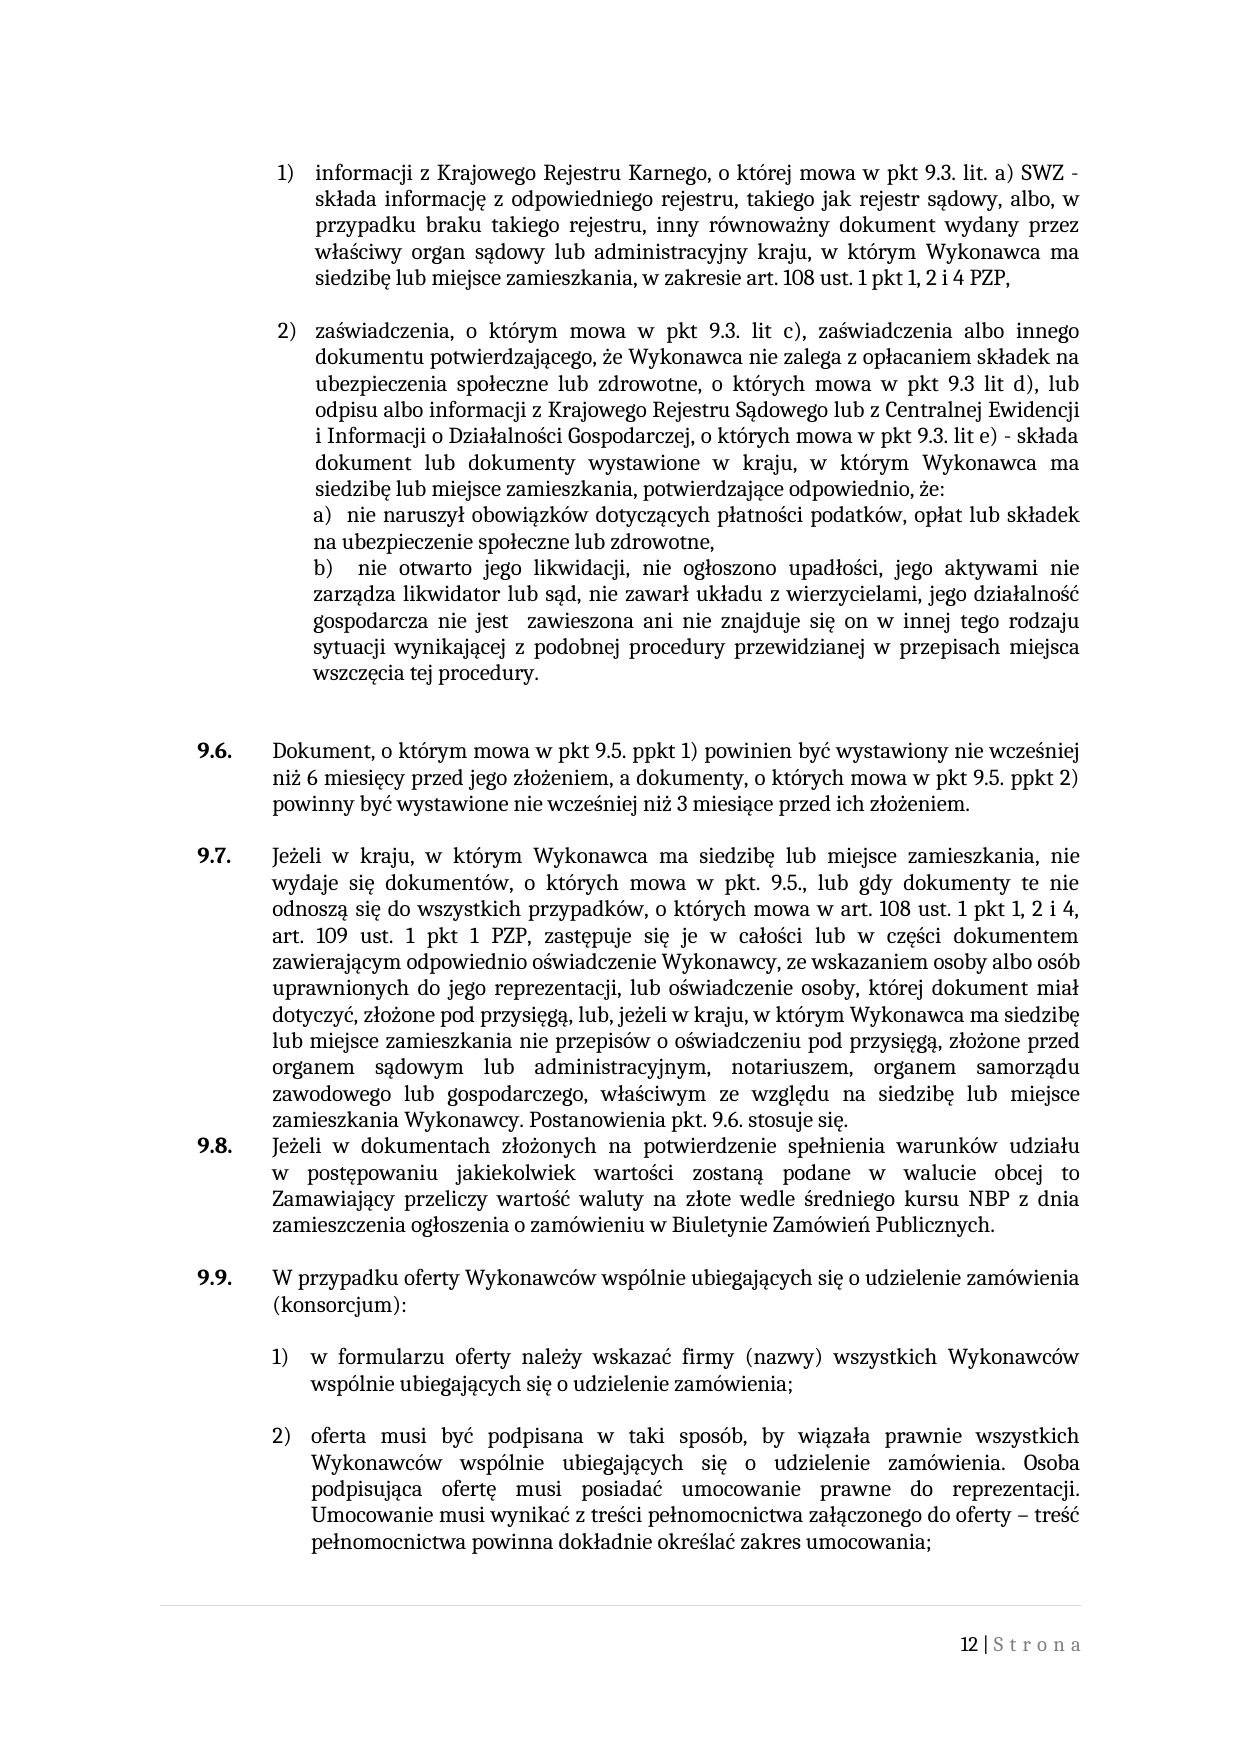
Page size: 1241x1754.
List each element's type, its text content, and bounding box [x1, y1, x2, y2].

list oferta musi być podpisana w taki sposób, by wiązała prawnie wszystkich Wykonawców wspólnie ubiegających się o udzielenie zamówienia. Osoba podpisująca ofertę musi posiadać umocowanie prawne do reprezentacji. Umocowanie musi wynikać z treści pełnomocnictwa załączonego do oferty – treść pełnomocnictwa powinna dokładnie określać zakres umocowania; [272, 1423, 1081, 1555]
list W przypadku oferty Wykonawców wspólnie ubiegających się o udzielenie zamówienia (konsorcjum): [197, 1265, 1081, 1318]
list zaświadczenia, o którym mowa w pkt 9.3. lit c), zaświadczenia albo innego dokumentu potwierdzającego, że Wykonawca nie zalega z opłacaniem składek na ubezpieczenia społeczne lub zdrowotne, o których mowa w pkt 9.3 lit d), lub odpisu albo informacji z Krajowego Rejestru Sądowego lub z Centralnej Ewidencji i Informacji o Działalności Gospodarczej, o których mowa w pkt 9.3. lit e) - składa dokument lub dokumenty wystawione w kraju, w którym Wykonawca ma siedzibę lub miejsce zamieszkania, potwierdzające odpowiednio, że: [278, 318, 1081, 502]
list a) nie naruszył obowiązków dotyczących płatności podatków, opłat lub składek na ubezpieczenie społeczne lub zdrowotne, [313, 502, 1081, 555]
list Dokument, o którym mowa w pkt 9.5. ppkt 1) powinien być wystawiony nie wcześniej niż 6 miesięcy przed jego złożeniem, a dokumenty, o których mowa w pkt 9.5. ppkt 2) powinny być wystawione nie wcześniej niż 3 miesiące przed ich złożeniem. [197, 738, 1081, 817]
list informacji z Krajowego Rejestru Karnego, o której mowa w pkt 9.3. lit. a) SWZ - składa informację z odpowiedniego rejestru, takiego jak rejestr sądowy, albo, w przypadku braku takiego rejestru, inny równoważny dokument wydany przez właściwy organ sądowy lub administracyjny kraju, w którym Wykonawca ma siedzibę lub miejsce zamieszkania, w zakresie art. 108 ust. 1 pkt 1, 2 i 4 PZP, [278, 159, 1081, 291]
list w formularzu oferty należy wskazać firmy (nazwy) wszystkich Wykonawców wspólnie ubiegających się o udzielenie zamówienia; [272, 1344, 1081, 1397]
list Jeżeli w kraju, w którym Wykonawca ma siedzibę lub miejsce zamieszkania, nie wydaje się dokumentów, o których mowa w pkt. 9.5., lub gdy dokumenty te nie odnoszą się do wszystkich przypadków, o których mowa w art. 108 ust. 1 pkt 1, 2 i 4, art. 109 ust. 1 pkt 1 PZP, zastępuje się je w całości lub w części dokumentem zawierającym odpowiednio oświadczenie Wykonawcy, ze wskazaniem osoby albo osób uprawnionych do jego reprezentacji, lub oświadczenie osoby, której dokument miał dotyczyć, złożone pod przysięgą, lub, jeżeli w kraju, w którym Wykonawca ma siedzibę lub miejsce zamieszkania nie przepisów o oświadczeniu pod przysięgą, złożone przed organem sądowym lub administracyjnym, notariuszem, organem samorządu zawodowego lub gospodarczego, właściwym ze względu na siedzibę lub miejsce zamieszkania Wykonawcy. Postanowienia pkt. 9.6. stosuje się. [197, 843, 1081, 1133]
list b) nie otwarto jego likwidacji, nie ogłoszono upadłości, jego aktywami nie zarządza likwidator lub sąd, nie zawarł układu z wierzycielami, jego działalność gospodarcza nie jest zawieszona ani nie znajduje się on w innej tego rodzaju sytuacji wynikającej z podobnej procedury przewidzianej w przepisach miejsca wszczęcia tej procedury. [313, 555, 1081, 687]
list Jeżeli w dokumentach złożonych na potwierdzenie spełnienia warunków udziału w postępowaniu jakiekolwiek wartości zostaną podane w walucie obcej to Zamawiający przeliczy wartość waluty na złote wedle średniego kursu NBP z dnia zamieszczenia ogłoszenia o zamówieniu w Biuletynie Zamówień Publicznych. [197, 1133, 1081, 1239]
